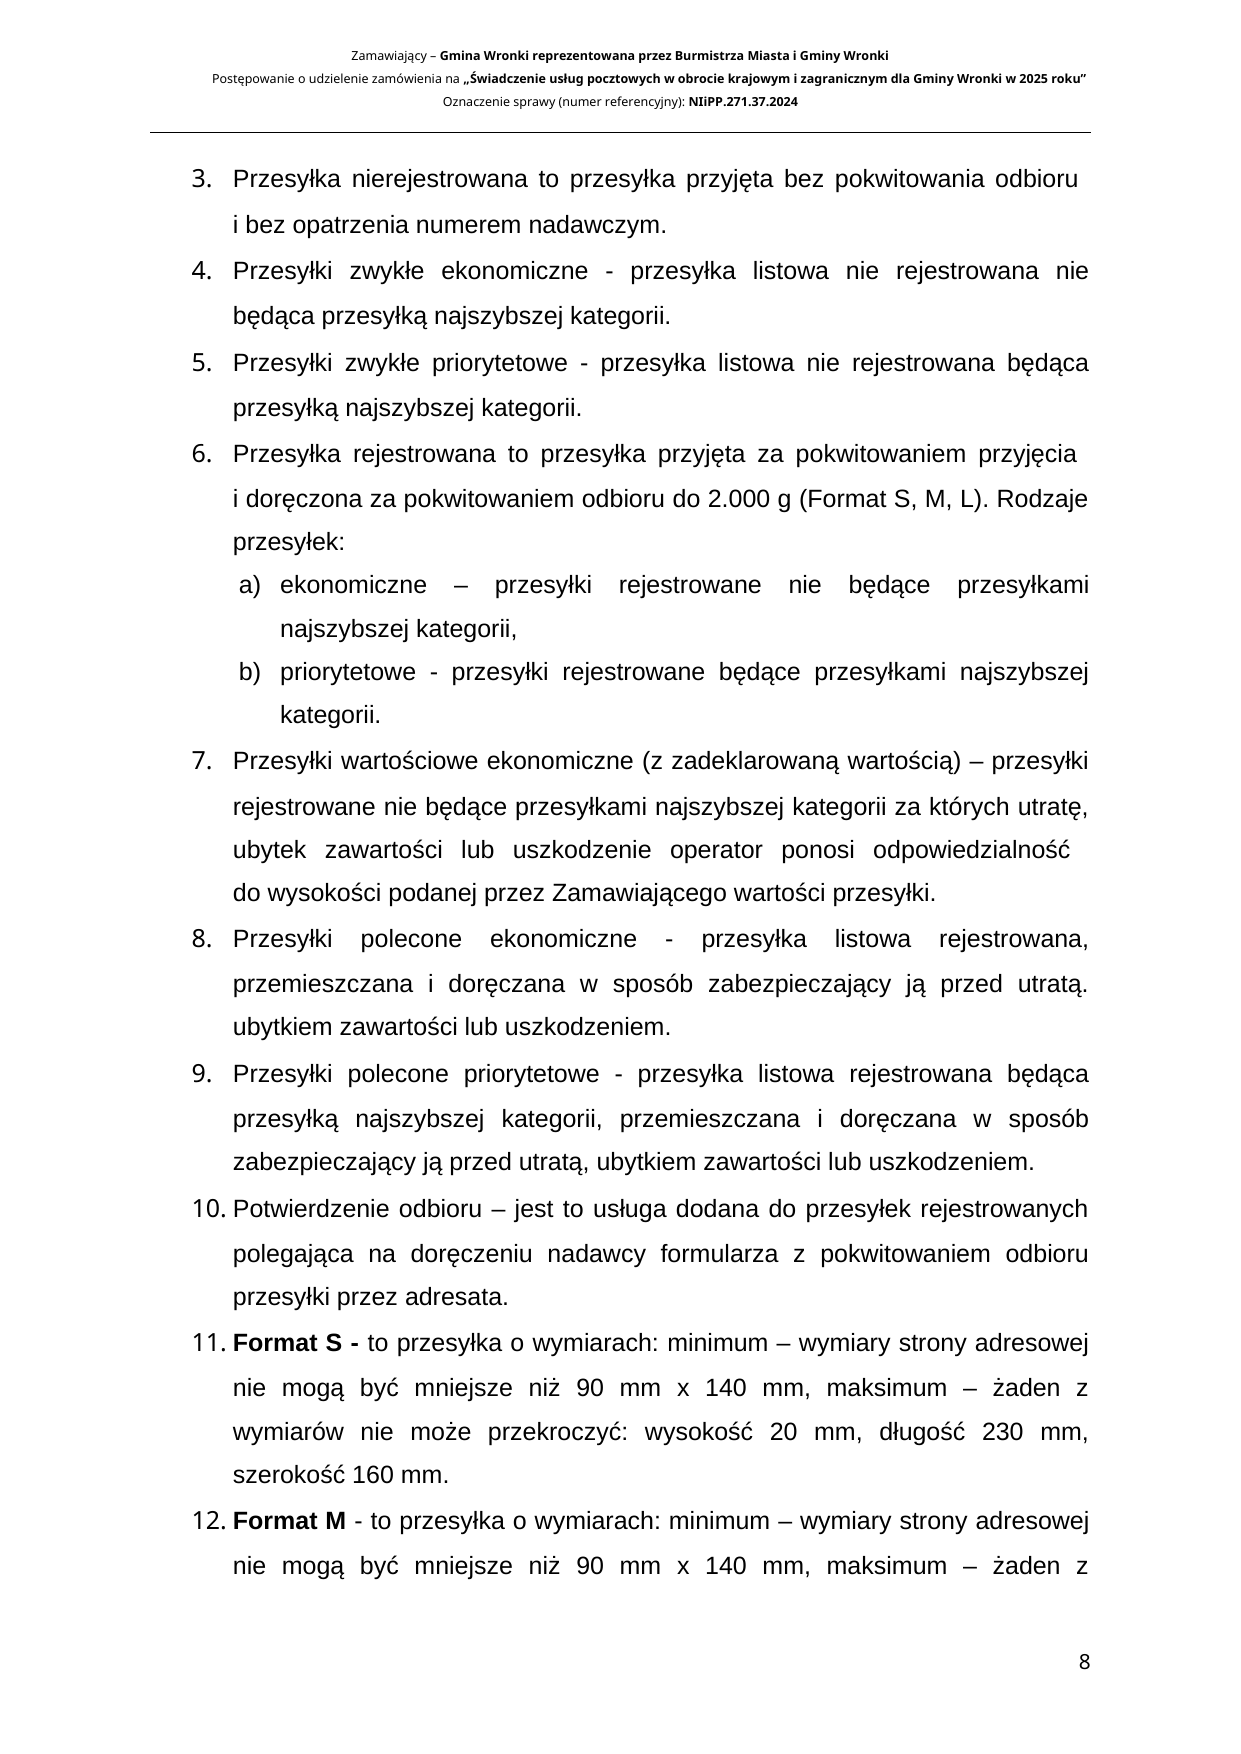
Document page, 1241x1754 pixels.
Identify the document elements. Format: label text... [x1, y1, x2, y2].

list Format S - to przesyłka o wymiarach: minimum – wymiary strony adresowej nie mogą być mniejsze niż 90 mm x , maksimum – żaden z wymiarów nie może przekroczyć: wysokość 20 mm, długość 230 mm, szerokość 160 mm. [191, 1325, 1090, 1488]
list Przesyłka rejestrowana to przesyłka przyjęta za pokwitowaniem przyjęcia i doręczona za pokwitowaniem odbioru do 2.000 g (Format S, M, L). Rodzaje przesyłek: [191, 436, 1090, 556]
list Potwierdzenie odbioru – jest to usługa dodana do przesyłek rejestrowanych polegająca na doręczeniu nadawcy formularza z pokwitowaniem odbioru przesyłki przez adresata. [191, 1190, 1090, 1311]
list Przesyłka nierejestrowana to przesyłka przyjęta bez pokwitowania odbioru i bez opatrzenia numerem nadawczym. [191, 161, 1090, 238]
list Przesyłki wartościowe ekonomiczne (z zadeklarowaną wartością) – przesyłki rejestrowane nie będące przesyłkami najszybszej kategorii za których utratę, ubytek zawartości lub uszkodzenie operator ponosi odpowiedzialność do wysokości podanej przez Zamawiającego wartości przesyłki. [191, 743, 1090, 906]
list Przesyłki polecone ekonomiczne - przesyłka listowa rejestrowana, przemieszczana i doręczana w sposób zabezpieczający ją przed utratą. ubytkiem zawartości lub uszkodzeniem. [191, 921, 1090, 1041]
list priorytetowe - przesyłki rejestrowane będące przesyłkami najszybszej kategorii. [239, 657, 1090, 729]
list Przesyłki polecone priorytetowe - przesyłka listowa rejestrowana będąca przesyłką najszybszej kategorii, przemieszczana i doręczana w sposób zabezpieczający ją przed utratą, ubytkiem zawartości lub uszkodzeniem. [191, 1056, 1090, 1176]
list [191, 1503, 1090, 1580]
list ekonomiczne – przesyłki rejestrowane nie będące przesyłkami najszybszej kategorii, [239, 571, 1090, 642]
list Przesyłki zwykłe ekonomiczne - przesyłka listowa nie rejestrowana nie będąca przesyłką najszybszej kategorii. [191, 253, 1090, 330]
list Przesyłki zwykłe priorytetowe - przesyłka listowa nie rejestrowana będąca przesyłką najszybszej kategorii. [191, 344, 1090, 421]
